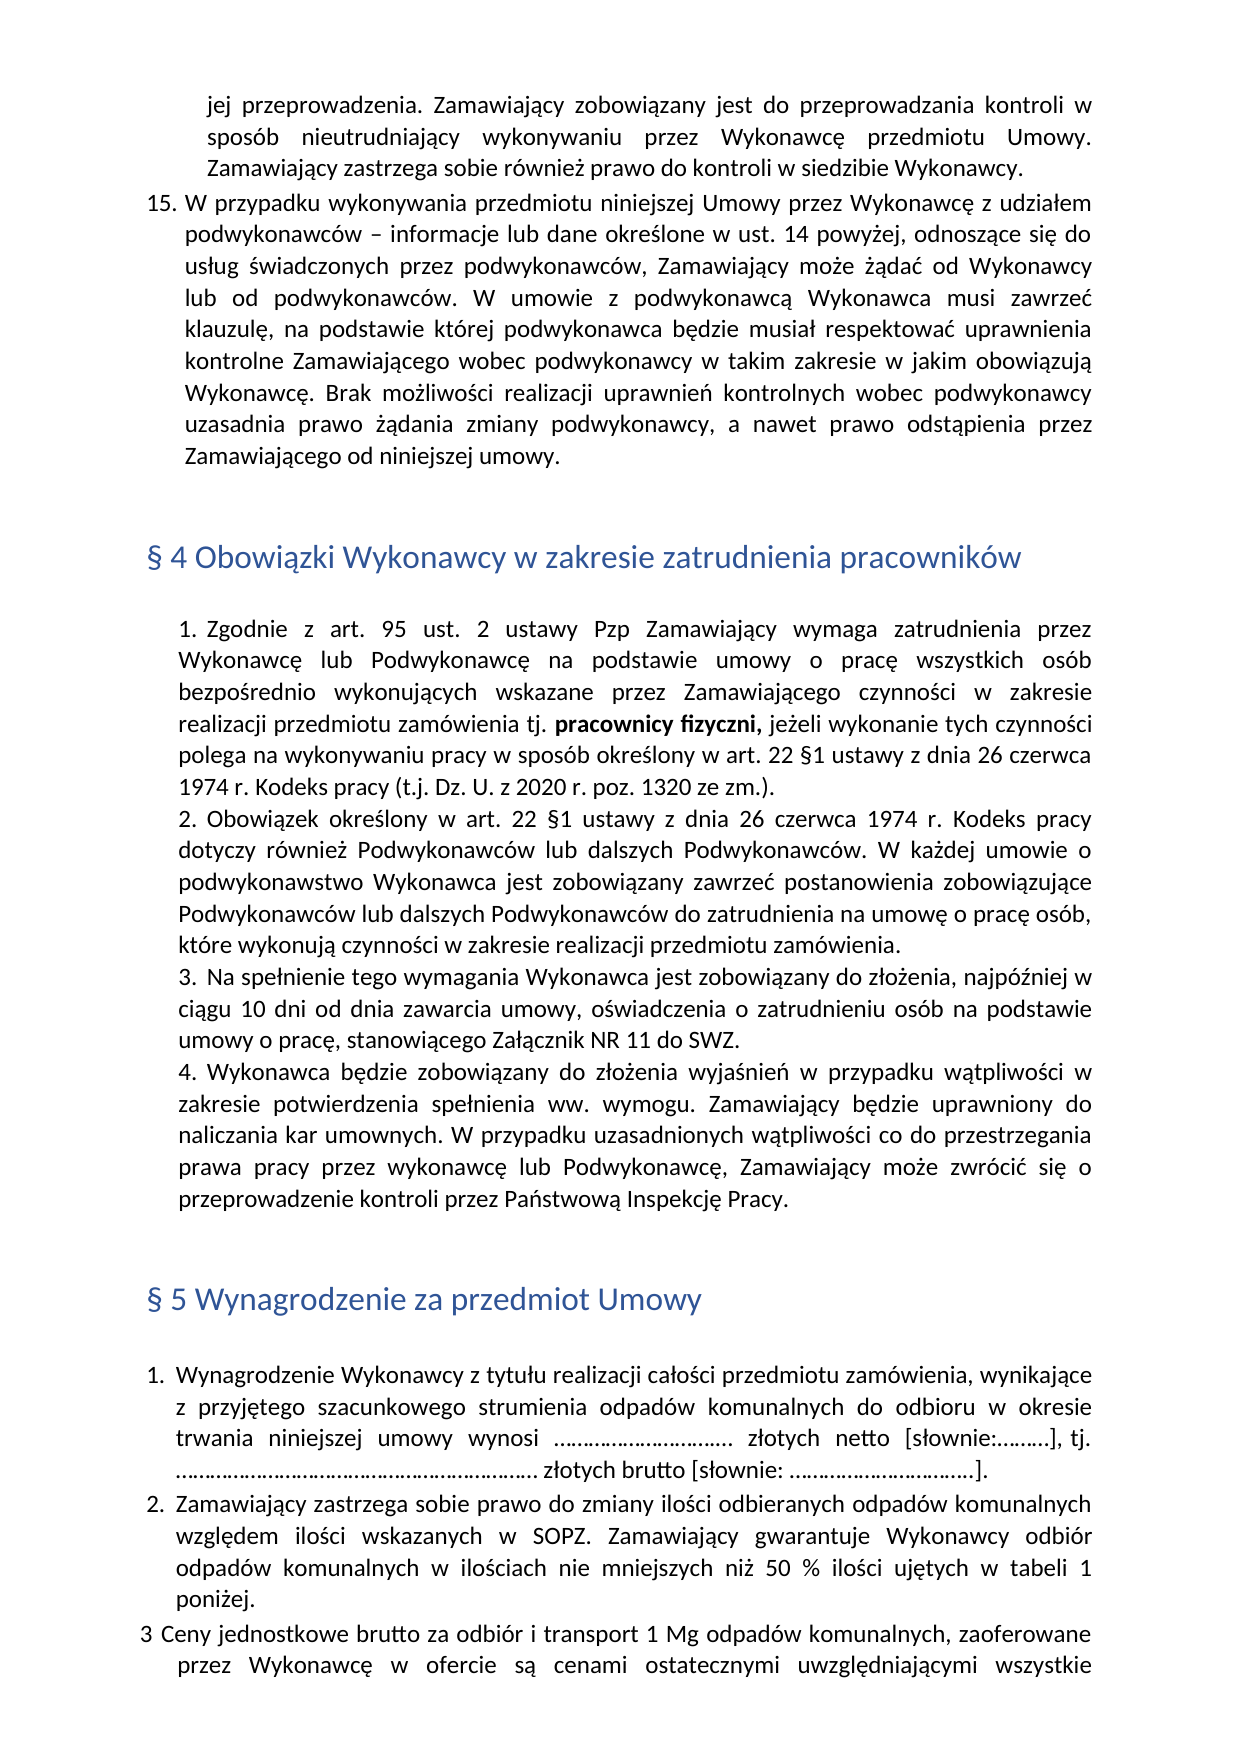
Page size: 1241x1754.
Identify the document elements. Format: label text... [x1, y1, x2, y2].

list Obowiązek określony w art. 22 §1 ustawy z dnia 26 czerwca 1974 r. Kodeks pracy dotyczy również Podwykonawców lub dalszych Podwykonawców. W każdej umowie o podwykonawstwo Wykonawca jest zobowiązany zawrzeć postanowienia zobowiązujące Podwykonawców lub dalszych Podwykonawców do zatrudnienia na umowę o pracę osób, które wykonują czynności w zakresie realizacji przedmiotu zamówienia. [178, 803, 1093, 960]
list Wykonawca będzie zobowiązany do złożenia wyjaśnień w przypadku wątpliwości w zakresie potwierdzenia spełnienia ww. wymogu. Zamawiający będzie uprawniony do naliczania kar umownych. W przypadku uzasadnionych wątpliwości co do przestrzegania prawa pracy przez wykonawcę lub Podwykonawcę, Zamawiający może zwrócić się o przeprowadzenie kontroli przez Państwową Inspekcję Pracy. [178, 1056, 1093, 1213]
list Zgodnie z art. 95 ust. 2 ustawy Pzp Zamawiający wymaga zatrudnienia przez Wykonawcę lub Podwykonawcę na podstawie umowy o pracę wszystkich osób bezpośrednio wykonujących wskazane przez Zamawiającego czynności w zakresie realizacji przedmiotu zamówienia tj. pracownicy fizyczni, jeżeli wykonanie tych czynności polega na wykonywaniu pracy w sposób określony w art. 22 §1 ustawy z dnia 26 czerwca 1974 r. Kodeks pracy (t.j. Dz. U. z 2020 r. poz. 1320 ze zm.). [178, 613, 1093, 802]
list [177, 89, 1093, 183]
list Zamawiający zastrzega sobie prawo do zmiany ilości odbieranych odpadów komunalnych względem ilości wskazanych w SOPZ. Zamawiający gwarantuje Wykonawcy odbiór odpadów komunalnych w ilościach nie mniejszych niż 50 % ilości ujętych w tabeli 1 poniżej. [146, 1488, 1093, 1614]
list Na spełnienie tego wymagania Wykonawca jest zobowiązany do złożenia, najpóźniej w ciągu 10 dni od dnia zawarcia umowy, oświadczenia o zatrudnieniu osób na podstawie umowy o pracę, stanowiącego Załącznik NR 11 do SWZ. [178, 961, 1093, 1055]
list W przypadku wykonywania przedmiotu niniejszej Umowy przez Wykonawcę z udziałem podwykonawców – informacje lub dane określone w ust. 14 powyżej, odnoszące się do usług świadczonych przez podwykonawców, Zamawiający może żądać od Wykonawcy lub od podwykonawców. W umowie z podwykonawcą Wykonawca musi zawrzeć klauzulę, na podstawie której podwykonawca będzie musiał respektować uprawnienia kontrolne Zamawiającego wobec podwykonawcy w takim zakresie w jakim obowiązują Wykonawcę. Brak możliwości realizacji uprawnień kontrolnych wobec podwykonawcy uzasadnia prawo żądania zmiany podwykonawcy, a nawet prawo odstąpienia przez Zamawiającego od niniejszej umowy. [146, 187, 1093, 471]
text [139, 1618, 1093, 1680]
list Wynagrodzenie Wykonawcy z tytułu realizacji całości przedmiotu zamówienia, wynikające z przyjętego szacunkowego strumienia odpadów komunalnych do odbioru w okresie trwania niniejszej umowy wynosi ……………………….… złotych netto [słownie:………], tj. ……………………………………………………… złotych brutto [słownie: …………………………..]. [146, 1359, 1093, 1485]
subtitle § 5 Wynagrodzenie za przedmiot Umowy [146, 1278, 1093, 1319]
subtitle § 4 Obowiązki Wykonawcy w zakresie zatrudnienia pracowników [146, 536, 1093, 577]
